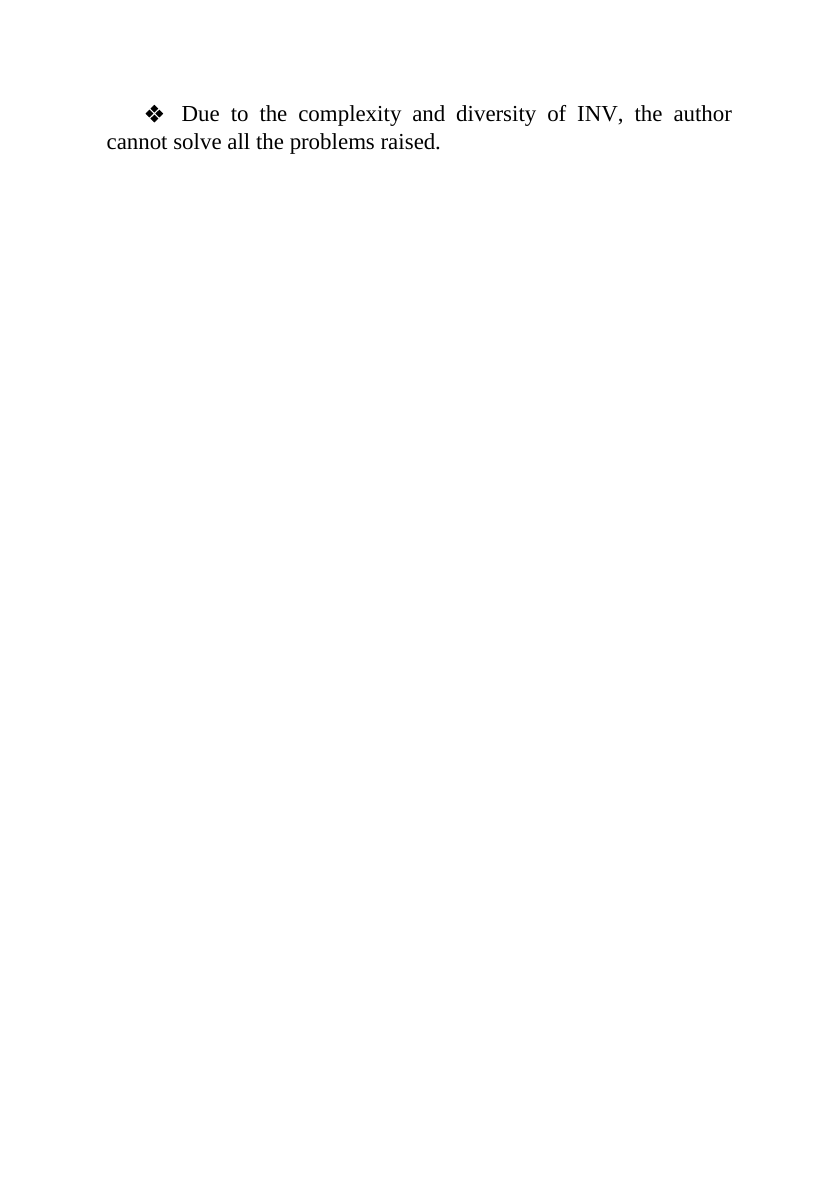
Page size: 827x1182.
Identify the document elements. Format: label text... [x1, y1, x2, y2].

list Due to the complexity and diversity of INV, the author cannot solve all the problems raised. [106, 100, 732, 154]
